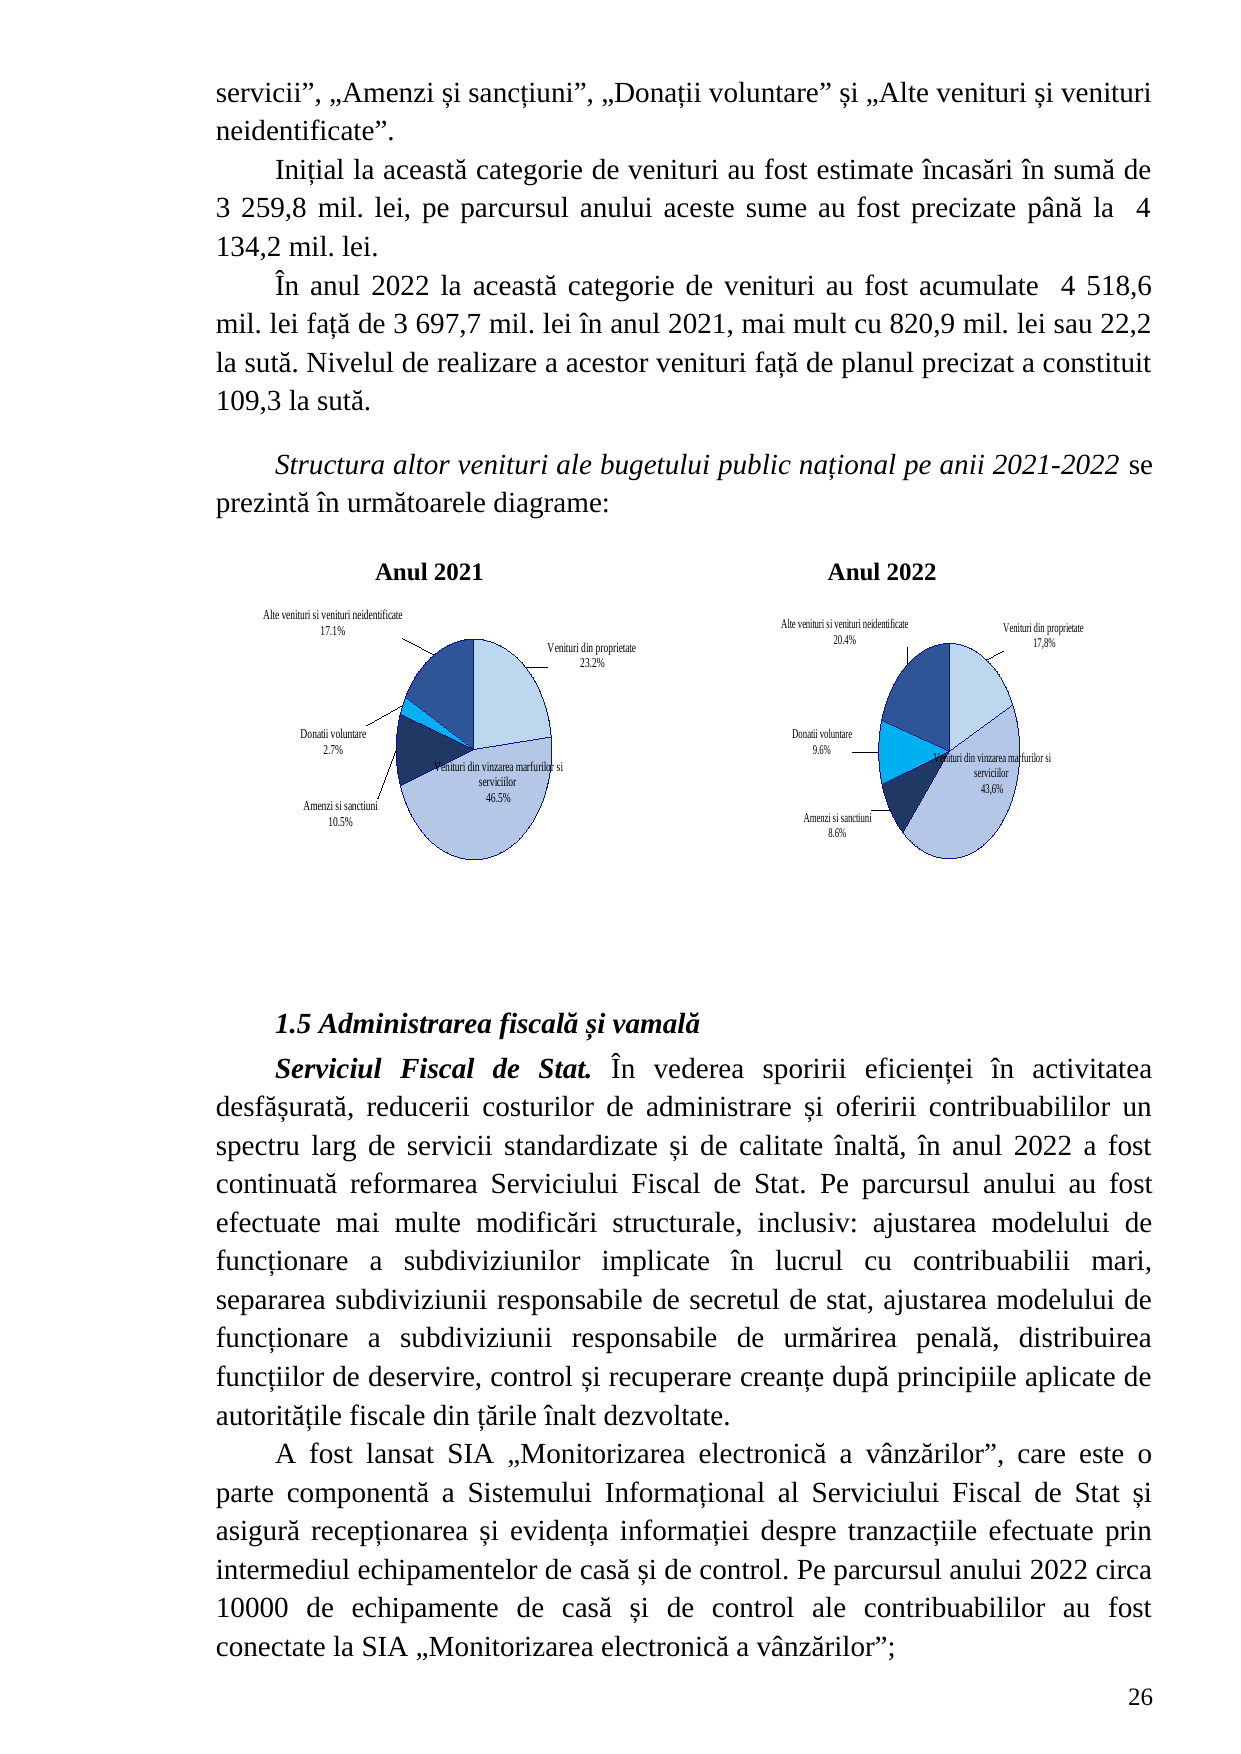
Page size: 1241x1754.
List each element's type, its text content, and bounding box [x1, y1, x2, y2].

subtitle 1.5 Administrarea fiscală și vamală [201, 1006, 1153, 1039]
text A fost lansat SIA „Monitorizarea electronică a vânzărilor”, care este o parte componentă a Sistemului Informațional al Serviciului Fiscal de Stat și asigură recepționarea și evidența informației despre tranzacțiile efectuate prin intermediul echipamentelor de casă și de control. Pe parcursul anului 2022 circa 10000 de echipamente de casă și de control ale contribuabililor au fost conectate la SIA „Monitorizarea electronică a vânzărilor”; [216, 1436, 1153, 1662]
text Anul 2021 Anul 2022 [216, 557, 1153, 586]
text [216, 75, 1153, 147]
text Structura altor venituri ale bugetului public național pe anii 2021-2022 se prezintă în următoarele diagrame: [216, 447, 1153, 519]
text Inițial la această categorie de venituri au fost estimate încasări în sumă de 3 259,8 mil. lei, pe parcursul anului aceste sume au fost precizate până la 4 134,2 mil. lei. [216, 152, 1153, 263]
text Serviciul Fiscal de Stat. În vederea sporirii eficienței în activitatea desfășurată, reducerii costurilor de administrare și oferirii contribuabililor un spectru larg de servicii standardizate și de calitate înaltă, în anul 2022 a fost continuată reformarea Serviciului Fiscal de Stat. Pe parcursul anului au fost efectuate mai multe modificări structurale, inclusiv: ajustarea modelului de funcționare a subdiviziunilor implicate în lucrul cu contribuabilii mari, separarea subdiviziunii responsabile de secretul de stat, ajustarea modelului de funcționare a subdiviziunii responsabile de urmărirea penală, distribuirea funcțiilor de deservire, control și recuperare creanțe după principiile aplicate de autoritățile fiscale din țările înalt dezvoltate. [216, 1051, 1153, 1431]
text În anul 2022 la această categorie de venituri au fost acumulate 4 518,6 mil. lei față de 3 697,7 mil. lei în anul 2021, mai mult cu 820,9 mil. lei sau 22,2 la sută. Nivelul de realizare a acestor venituri față de planul precizat a constituit 109,3 la sută. [216, 268, 1153, 417]
